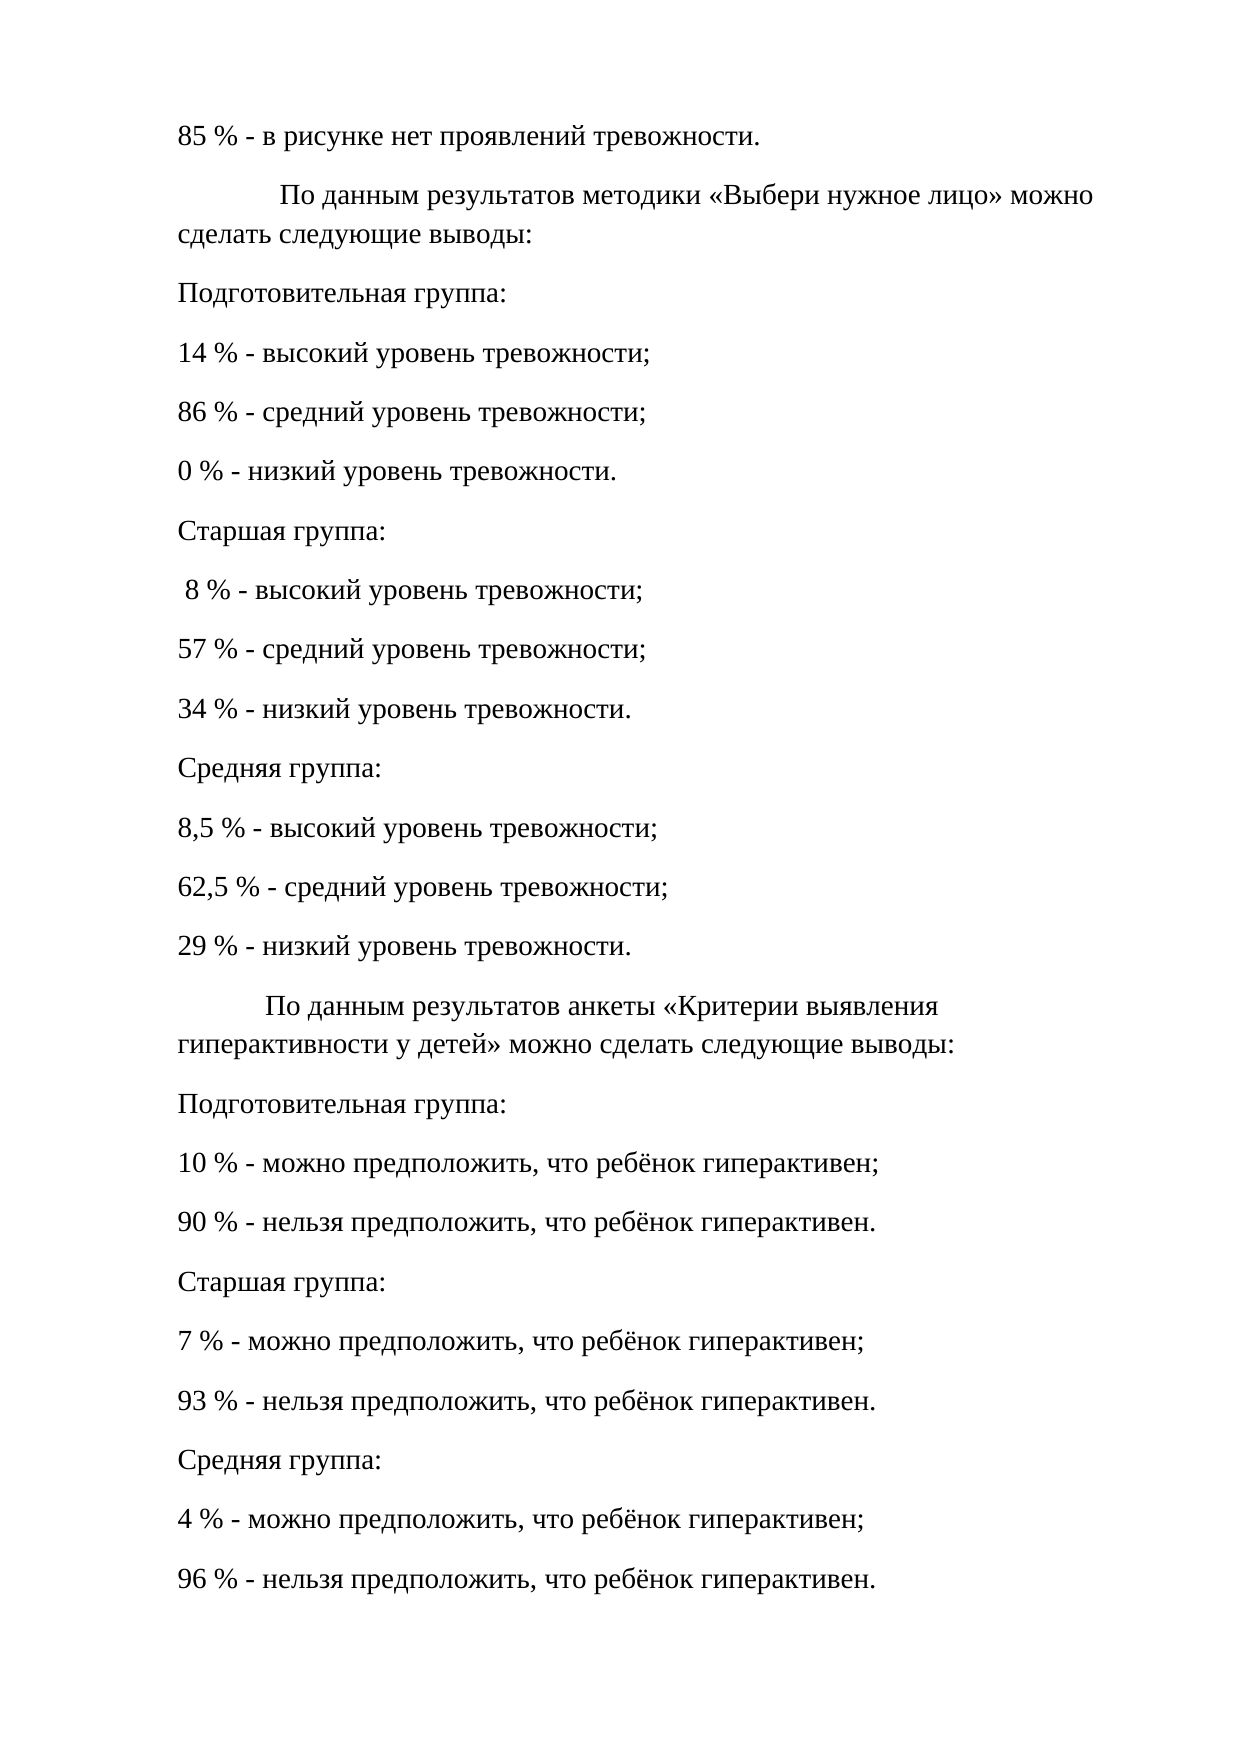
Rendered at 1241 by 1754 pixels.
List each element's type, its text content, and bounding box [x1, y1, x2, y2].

text Старшая группа: [177, 513, 1152, 546]
text Подготовительная группа: [177, 275, 1152, 309]
text 7 % - можно предположить, что ребёнок гиперактивен; [177, 1323, 1152, 1357]
text 4 % - можно предположить, что ребёнок гиперактивен; [177, 1501, 1152, 1535]
text 62,5 % - средний уровень тревожности; [177, 869, 1152, 903]
text 14 % - высокий уровень тревожности; [177, 335, 1152, 368]
text 85 % - в рисунке нет проявлений тревожности. [177, 118, 1152, 152]
text Средняя группа: [177, 750, 1152, 784]
text По данным результатов методики «Выбери нужное лицо» можно сделать следующие выводы: [177, 177, 1152, 249]
text 90 % - нельзя предположить, что ребёнок гиперактивен. [177, 1204, 1152, 1238]
text По данным результатов анкеты «Критерии выявления гиперактивности у детей» можно сделать следующие выводы: [177, 988, 1152, 1060]
text 0 % - низкий уровень тревожности. [177, 453, 1152, 487]
text 29 % - низкий уровень тревожности. [177, 928, 1152, 962]
text Средняя группа: [177, 1442, 1152, 1476]
text 10 % - можно предположить, что ребёнок гиперактивен; [177, 1145, 1152, 1179]
text 93 % - нельзя предположить, что ребёнок гиперактивен. [177, 1383, 1152, 1416]
text 34 % - низкий уровень тревожности. [177, 691, 1152, 724]
text 86 % - средний уровень тревожности; [177, 394, 1152, 428]
text Старшая группа: [177, 1264, 1152, 1297]
text 57 % - средний уровень тревожности; [177, 632, 1152, 665]
text Подготовительная группа: [177, 1086, 1152, 1119]
text 96 % - нельзя предположить, что ребёнок гиперактивен. [177, 1561, 1152, 1594]
text 8,5 % - высокий уровень тревожности; [177, 810, 1152, 843]
text 8 % - высокий уровень тревожности; [177, 572, 1152, 606]
